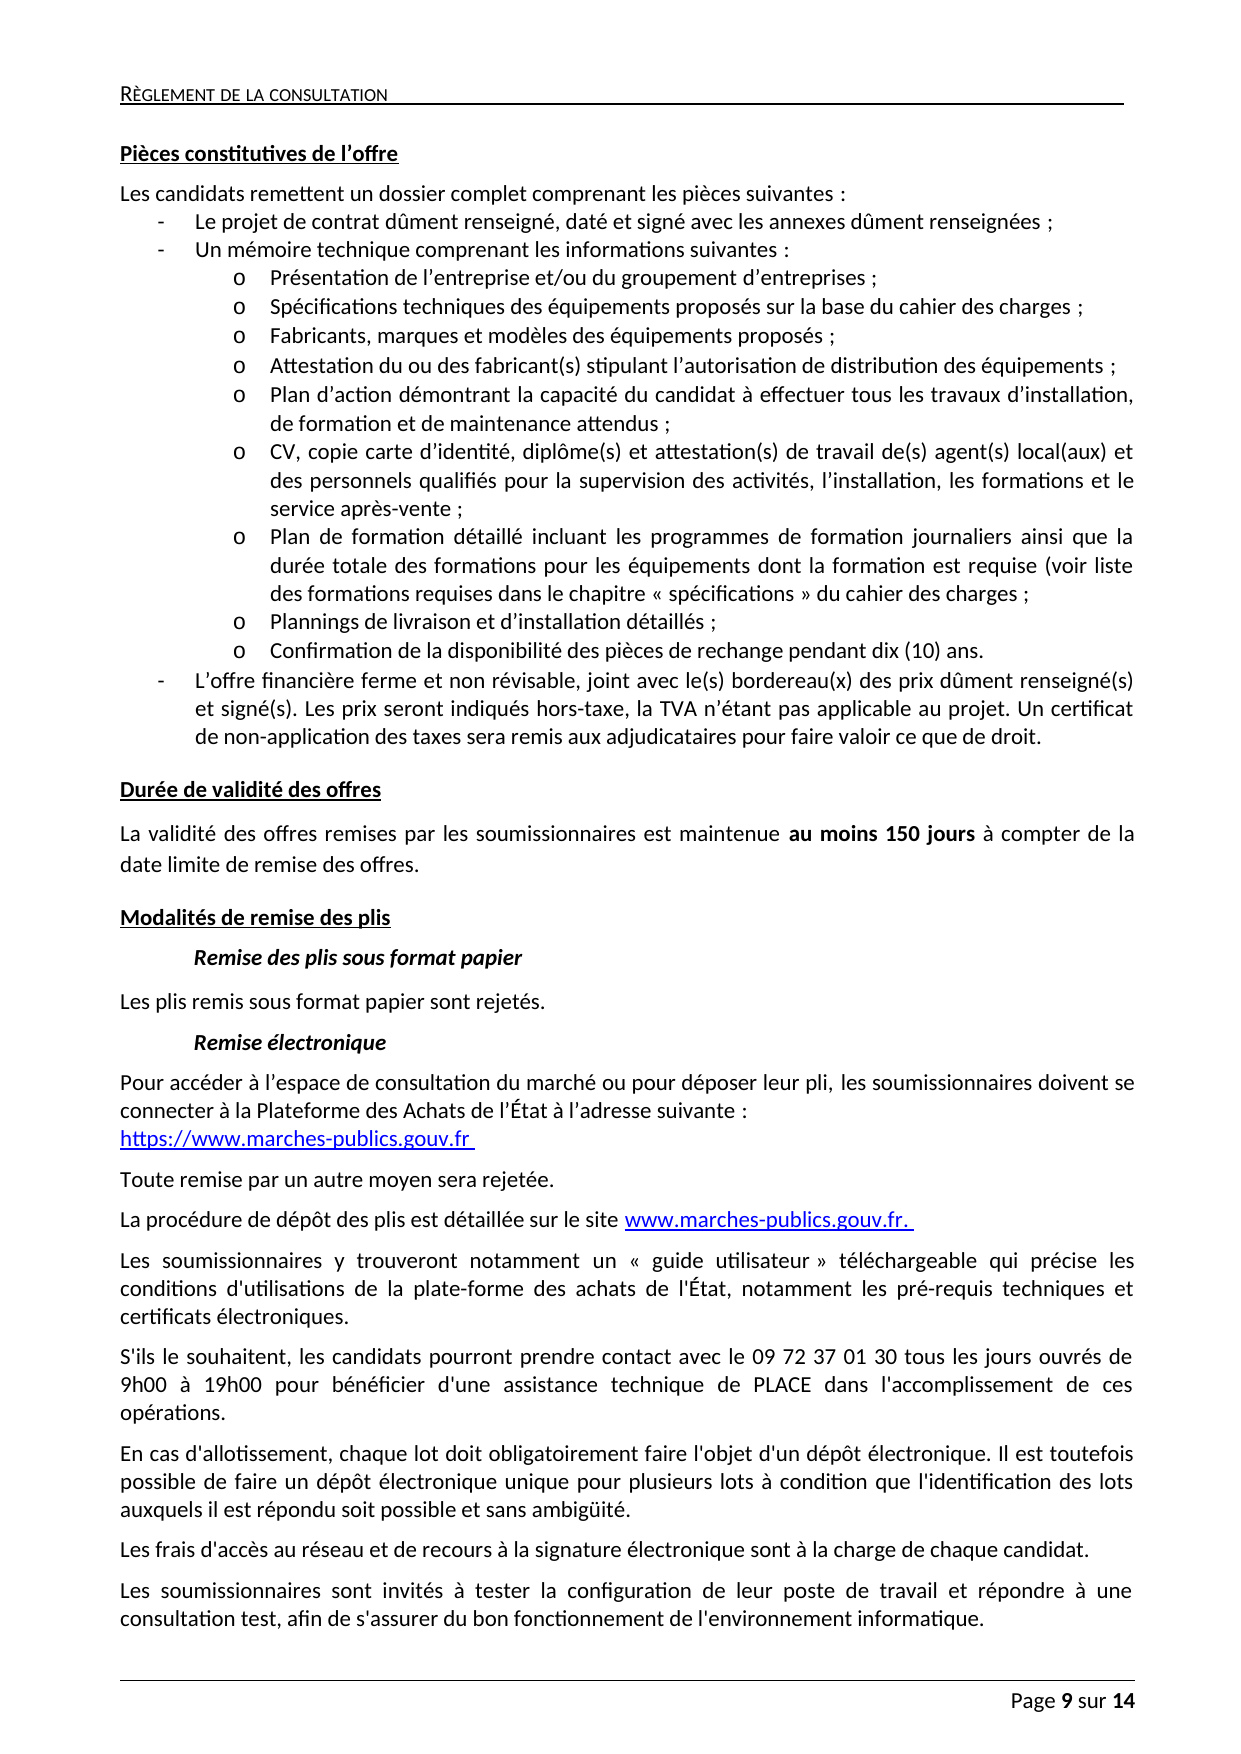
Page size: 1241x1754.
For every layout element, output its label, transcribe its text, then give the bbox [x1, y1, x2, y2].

subtitle Remise des plis sous format papier [194, 943, 1135, 971]
text Les soumissionnaires y trouveront notamment un « guide utilisateur » téléchargeable qui précise les conditions d'utilisations de la plate-forme des achats de l'État, notamment les pré-requis techniques et certificats électroniques. [120, 1246, 1135, 1330]
list Attestation du ou des fabricant(s) stipulant l’autorisation de distribution des équipements ; [232, 351, 1135, 380]
list Spécifications techniques des équipements proposés sur la base du cahier des charges ; [232, 292, 1135, 322]
text En cas d'allotissement, chaque lot doit obligatoirement faire l'objet d'un dépôt électronique. Il est toutefois possible de faire un dépôt électronique unique pour plusieurs lots à condition que l'identification des lots auxquels il est répondu soit possible et sans ambigüité. [120, 1439, 1135, 1523]
subtitle Pièces constitutives de l’offre [120, 139, 1135, 167]
subtitle Modalités de remise des plis [120, 903, 1135, 931]
list Plan de formation détaillé incluant les programmes de formation journaliers ainsi que la durée totale des formations pour les équipements dont la formation est requise (voir liste des formations requises dans le chapitre « spécifications » du cahier des charges ; [232, 522, 1135, 607]
list Un mémoire technique comprenant les informations suivantes : [157, 235, 1135, 263]
list Le projet de contrat dûment renseigné, daté et signé avec les annexes dûment renseignées ; [157, 207, 1135, 235]
list L’offre financière ferme et non révisable, joint avec le(s) bordereau(x) des prix dûment renseigné(s) et signé(s). Les prix seront indiqués hors-taxe, la TVA n’étant pas applicable au projet. Un certificat de non-application des taxes sera remis aux adjudicataires pour faire valoir ce que de droit. [157, 666, 1135, 750]
list Plan d’action démontrant la capacité du candidat à effectuer tous les travaux d’installation, de formation et de maintenance attendus ; [232, 380, 1135, 437]
list Fabricants, marques et modèles des équipements proposés ; [232, 322, 1135, 351]
list Plannings de livraison et d’installation détaillés ; [232, 607, 1135, 637]
subtitle Durée de validité des offres [120, 775, 1135, 803]
list CV, copie carte d’identité, diplôme(s) et attestation(s) de travail de(s) agent(s) local(aux) et des personnels qualifiés pour la supervision des activités, l’installation, les formations et le service après-vente ; [232, 437, 1135, 522]
text La validité des offres remises par les soumissionnaires est maintenue au moins 150 jours à compter de la date limite de remise des offres. [120, 815, 1135, 878]
text https://www.marches-publics.gouv.fr [120, 1124, 1135, 1152]
text Les soumissionnaires sont invités à tester la configuration de leur poste de travail et répondre à une consultation test, afin de s'assurer du bon fonctionnement de l'environnement informatique. [120, 1576, 1135, 1632]
list Présentation de l’entreprise et/ou du groupement d’entreprises ; [232, 263, 1135, 292]
text La procédure de dépôt des plis est détaillée sur le site www.marches-publics.gouv.fr. [120, 1205, 1135, 1233]
text Les candidats remettent un dossier complet comprenant les pièces suivantes : [120, 179, 1135, 207]
text Toute remise par un autre moyen sera rejetée. [120, 1165, 1135, 1193]
text Les frais d'accès au réseau et de recours à la signature électronique sont à la charge de chaque candidat. [120, 1536, 1135, 1563]
text S'ils le souhaitent, les candidats pourront prendre contact avec le 09 72 37 01 30 tous les jours ouvrés de 9h00 à 19h00 pour bénéficier d'une assistance technique de PLACE dans l'accomplissement de ces opérations. [120, 1342, 1135, 1426]
text Pour accéder à l’espace de consultation du marché ou pour déposer leur pli, les soumissionnaires doivent se connecter à la Plateforme des Achats de l’État à l’adresse suivante : [120, 1068, 1135, 1124]
subtitle Remise électronique [194, 1028, 1135, 1056]
text Les plis remis sous format papier sont rejetés. [120, 984, 1135, 1015]
list Confirmation de la disponibilité des pièces de rechange pendant dix (10) ans. [232, 637, 1135, 666]
